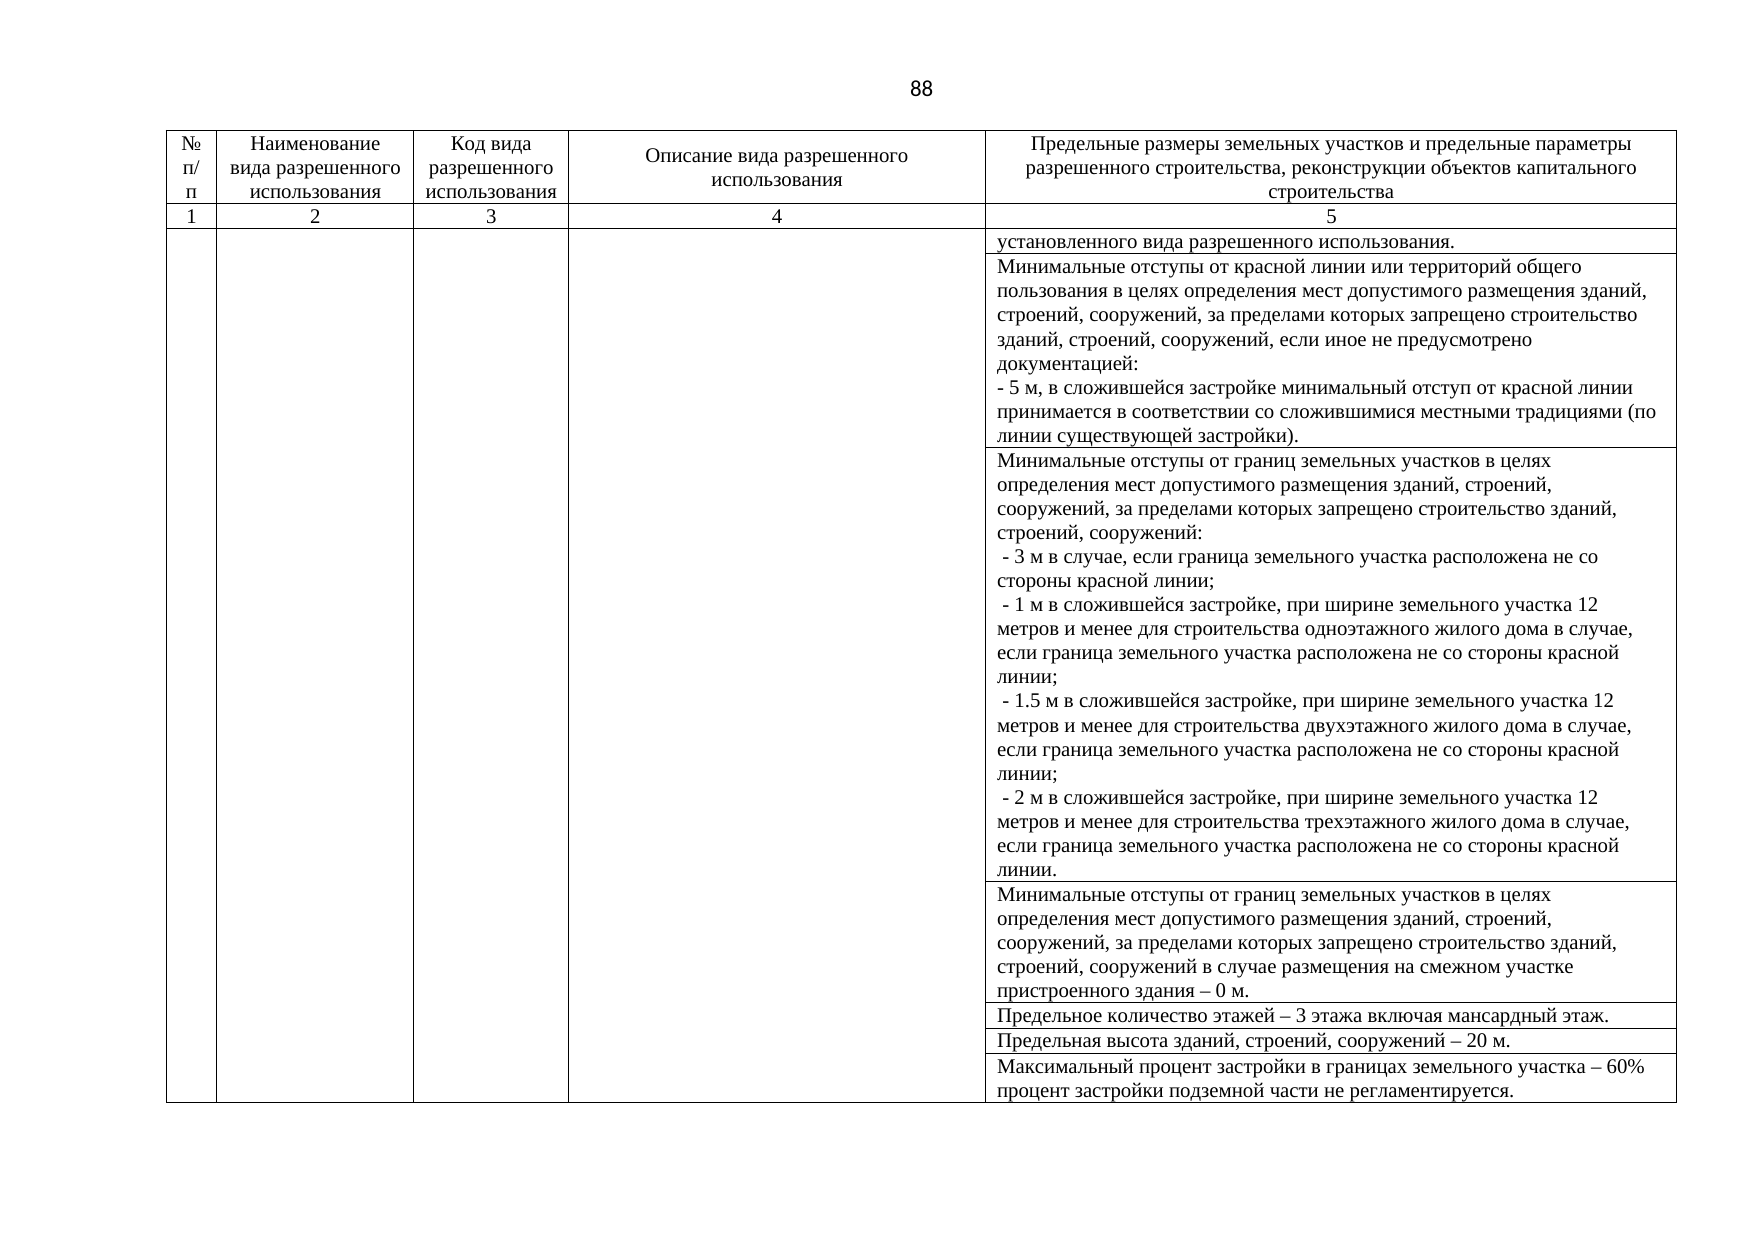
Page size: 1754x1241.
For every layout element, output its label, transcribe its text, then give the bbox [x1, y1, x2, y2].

table_cell Предельное количество этажей – 3 этажа включая мансардный этаж. [986, 1003, 1676, 1027]
table_cell Минимальные отступы от красной линии или территорий общего пользования в целях определения мест допустимого размещения зданий, строений, сооружений, за пределами которых запрещено строительство зданий, строений, сооружений, если иное не предусмотрено документацией: - 5 м, в сложившейся застройке минимальный отступ от красной линии принимается в соответствии со сложившимися местными традициями (по линии существующей застройки). [986, 254, 1676, 447]
table_cell 5 [986, 204, 1676, 228]
table_header № п/п [167, 131, 216, 203]
table_cell 3 [414, 204, 568, 228]
table_header Описание вида разрешенного использования [569, 131, 985, 203]
table_header Наименование вида разрешенного использования [217, 131, 413, 203]
table_header Предельные размеры земельных участков и предельные параметры разрешенного строительства, реконструкции объектов капитального строительства [986, 131, 1676, 203]
table_cell Максимальный процент застройки в границах земельного участка – 60% процент застройки подземной части не регламентируется. [986, 1054, 1676, 1102]
table_header Код вида разрешенного использования [414, 131, 568, 203]
table_cell 4 [569, 204, 985, 228]
table_cell Минимальные отступы от границ земельных участков в целях определения мест допустимого размещения зданий, строений, сооружений, за пределами которых запрещено строительство зданий, строений, сооружений в случае размещения на смежном участке пристроенного здания – 0 м. [986, 882, 1676, 1002]
table_cell Предельная высота зданий, строений, сооружений – 20 м. [986, 1029, 1676, 1052]
table_cell Минимальные отступы от границ земельных участков в целях определения мест допустимого размещения зданий, строений, сооружений, за пределами которых запрещено строительство зданий, строений, сооружений: - 3 м в случае, если граница земельного участка расположена не со стороны красной линии; - 1 м в сложившейся застройке, при ширине земельного участка 12 метров и менее для строительства одноэтажного жилого дома в случае, если граница земельного участка расположена не со стороны красной линии; - 1.5 м в сложившейся застройке, при ширине земельного участка 12 метров и менее для строительства двухэтажного жилого дома в случае, если граница земельного участка расположена не со стороны красной линии; - 2 м в сложившейся застройке, при ширине земельного участка 12 метров и менее для строительства трехэтажного жилого дома в случае, если граница земельного участка расположена не со стороны красной линии. [986, 448, 1676, 881]
table_cell 1 [167, 204, 216, 228]
table_cell 2 [217, 204, 413, 228]
